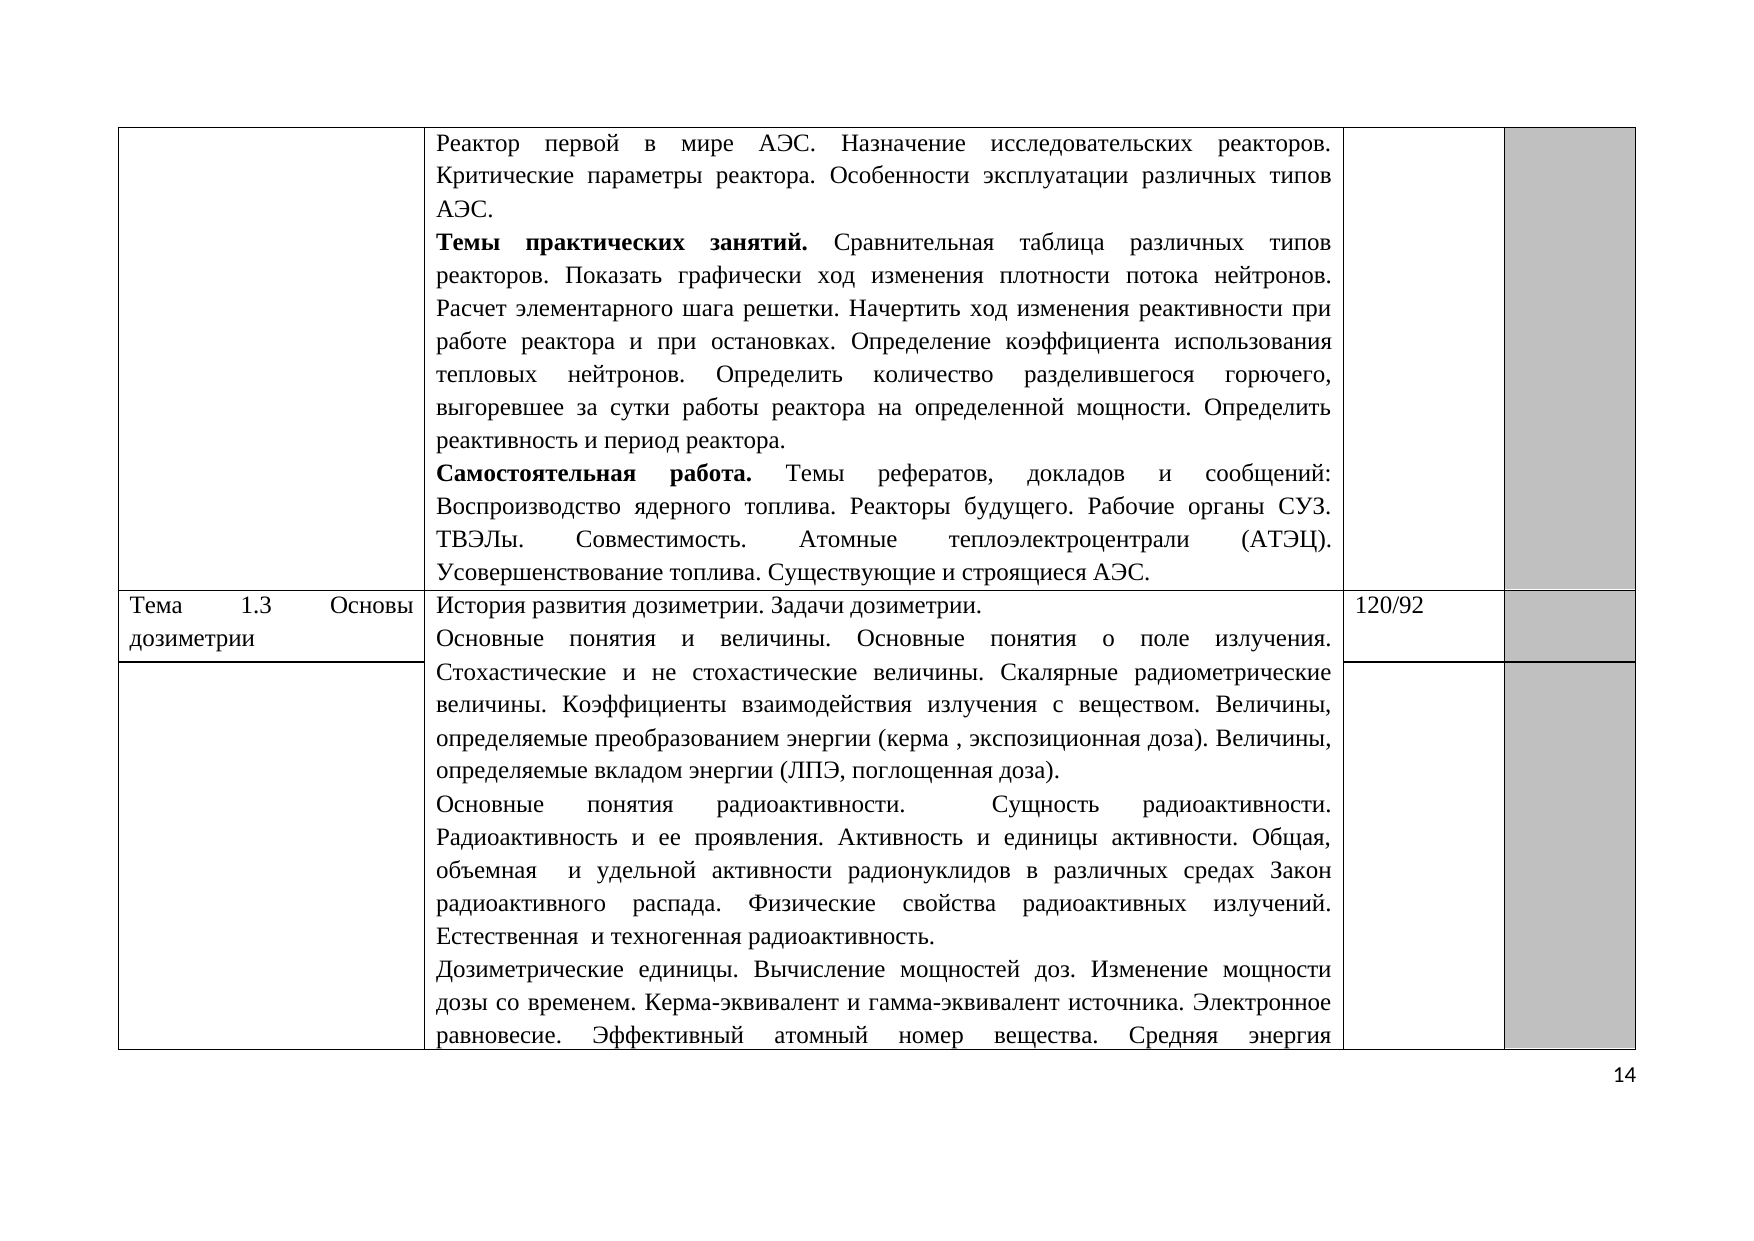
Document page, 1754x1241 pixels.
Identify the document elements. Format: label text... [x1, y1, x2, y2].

table_cell [119, 663, 424, 1048]
table_cell [1505, 591, 1635, 661]
table_cell [1344, 663, 1504, 1048]
table_cell [1505, 663, 1635, 1048]
table_cell [1344, 128, 1504, 589]
table_cell [1505, 128, 1635, 589]
table_cell История развития дозиметрии. Задачи дозиметрии. Основные понятия и величины. Основные понятия о поле излучения. Стохастические и не стохастические величины. Скалярные радиометрические величины. Коэффициенты взаимодействия излучения с веществом. Величины, определяемые преобразованием энергии (керма , экспозиционная доза). Величины, определяемые вкладом энергии (ЛПЭ, поглощенная доза). Основные понятия радиоактивности. Сущность радиоактивности. Радиоактивность и ее проявления. Активность и единицы активности. Общая, объемная и удельной активности радионуклидов в различных средах Закон радиоактивного распада. Физические свойства радиоактивных излучений. Естественная и техногенная радиоактивность. Дозиметрические единицы. Вычисление мощностей доз. Изменение мощности дозы со временем. Керма-эквивалент и гамма-эквивалент источника. Электронное равновесие. Эффективный атомный номер вещества. Средняя энергия ионообразования. Соотношение Брегга – Грея. Микроскопические и макроскопические сечения взаимодействия нейтронов с веществом. Ионизирующее излучение. Виды ионизирующих излучений. Природные и техногенные источники ионизирующего излучения. Взаимодействие ионизирующего излучения с веществом. Единицы измерения ионизирующего излучения. Взаимодействие фотонного излучения с веществом. Фотоэффект. Комптон-эффект. Эффект образования пар. Коэффициенты ослабления, передачи и поглощения энергии. Массовые коэффициенты. Зависимость коэффициентов от энергии фотонов и порядкового номера среды. Взаимодействие заряженных частиц с веществом. Ионизационные и радиационные потери. Определение пробегов заряженных частиц в различных средах. Характеристики тормозного излучения. Расчет дозы внешнего и внутреннего облучения. Биологическое действие ионизирующих излучений. Факторы, влияющие на биологическое действие ионизирующих излучений. Внешнее, контактное и внутреннее облучение. Механизм биологического действия излучения. Радиочувствительность. Риски и вероятность заболеваний людей от радиоактивного облучения. Основные реакции организма человека на действие ИИ. Фоновое облучение человека. Дозы облучения от выбросов радионуклидов в атмосферу. Коэффициент биологической эффективности, ОБЭ от ЛПЭ. Оценка поглощенных и эффективных доз облучения. Вопросы для контрольных работ: Активность и единицы активности. Общая, объемная и удельной активности радионуклидов в различных средах Закон радиоактивного распада. Виды ионизирующих излучений. Природные и техногенные источники ионизирующего излучения. Взаимодействие ионизирующего излучения с веществом. Единицы измерения ионизирующего излучения. Взаимодействие фотонного излучения с веществом. Расчет дозы внешнего и внутреннего облучения. Биологическое действие ионизирующих излучений. Темы практических занятий. Определение периода полураспада 40К. Способы определения Т1/2 для долгоживущих радиоизотопов. Определение периода полураспада с применением векового уровня Изучение связи активности радионуклида с ее весовым количеством. Изучение закона радиоактивного распада. Расчет радиационных полей, создаваемых источниками альфа-, бета- и гамма-излучения, а также источниками нейтронов. Самостоятельная работа. Темы рефератов, докладов и сообщений: Исследования в области микродозиметрии. Дозиметрия высокоинтенсивного излучения. Открытие ионизирующих излучений. Вторичные процессы взаимодействия с биологической тканью. Физико-химические последствия взаимодействий. Беспороговая концепция радиационного воздействия. [425, 591, 1343, 1048]
table_cell 120/92 [1344, 591, 1504, 661]
table_cell Тема 1.3 Основы дозиметрии [119, 591, 424, 661]
